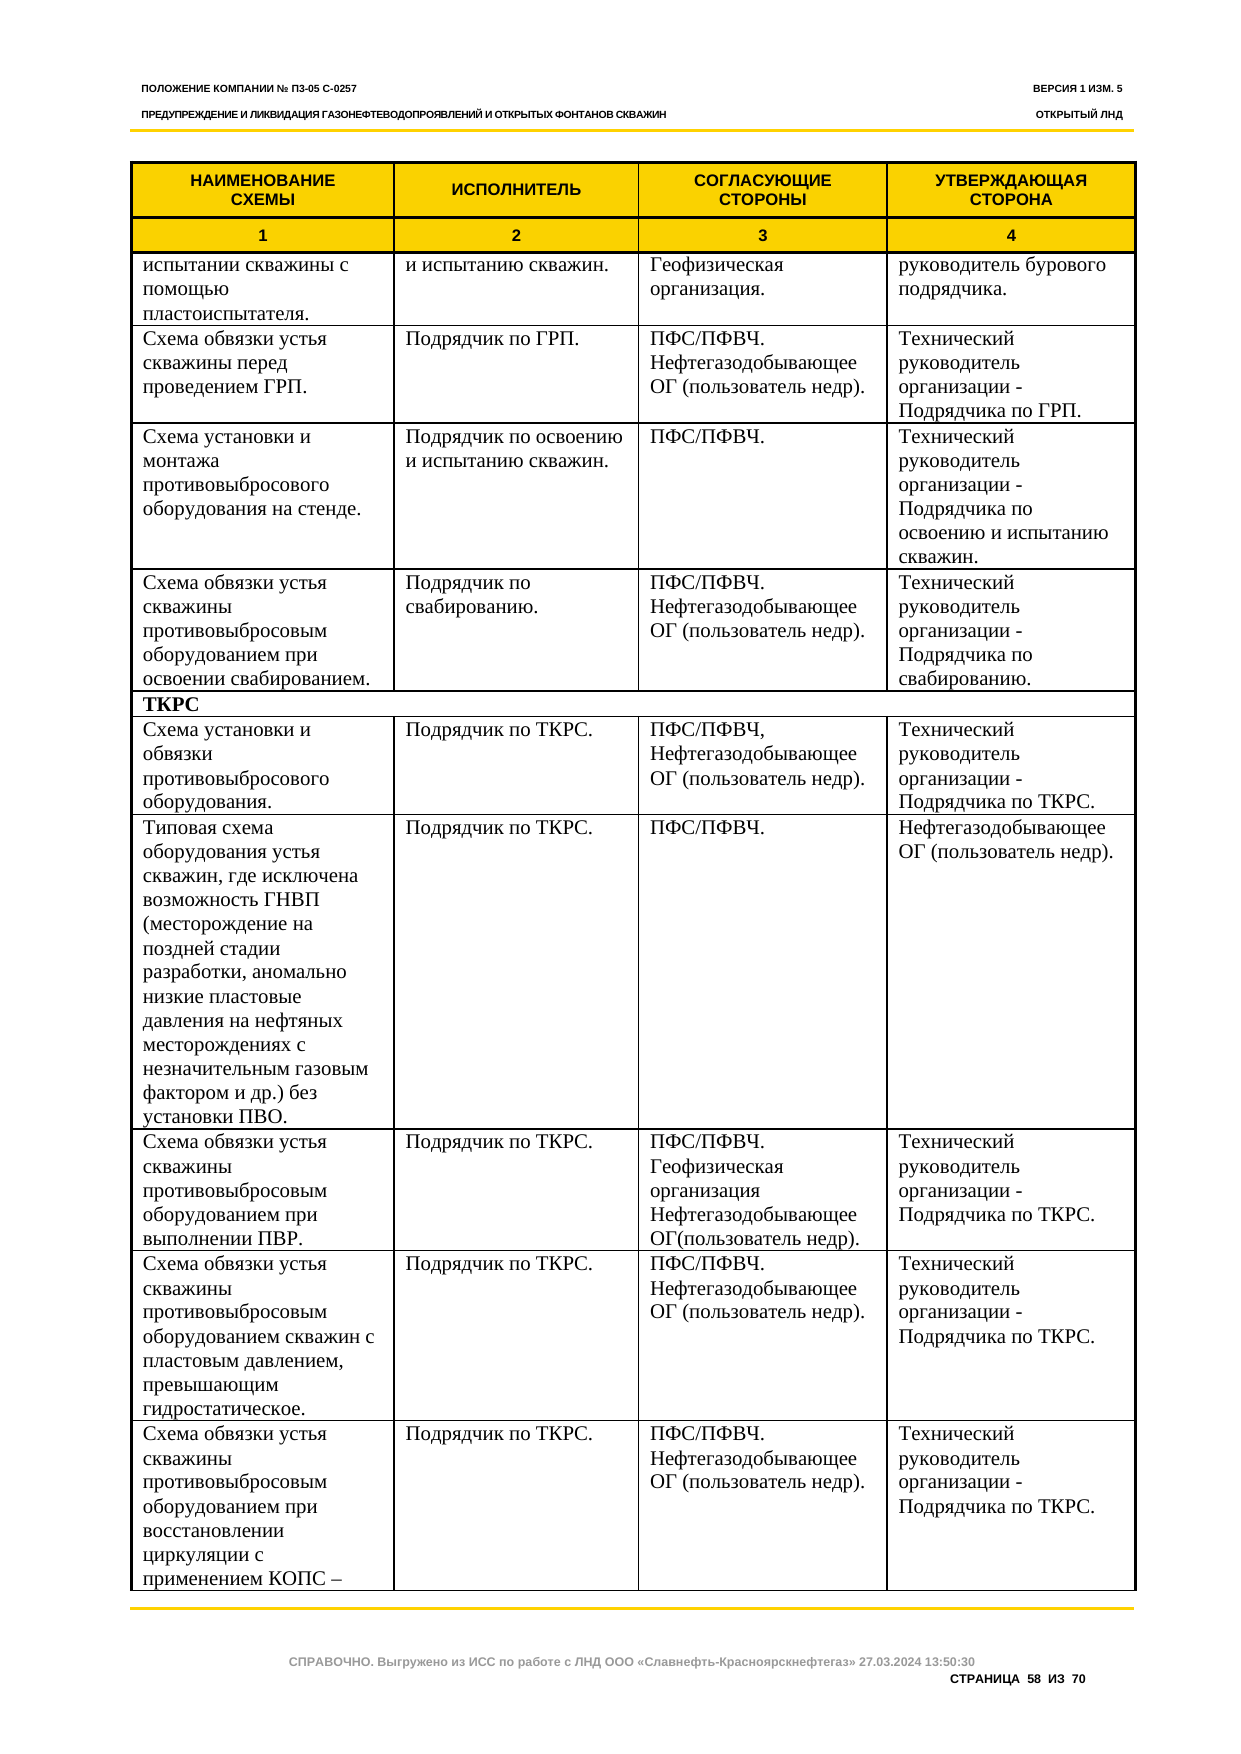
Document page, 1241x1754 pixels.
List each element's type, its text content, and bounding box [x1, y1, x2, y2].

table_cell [133, 254, 393, 324]
table_cell Технический руководитель организации - Подрядчика по ТКРС. [888, 717, 1134, 813]
table_cell Схема обвязки устья скважины противовыбросовым оборудованием при выполнении ПВР. [133, 1130, 393, 1250]
table_cell ПФС/ПФВЧ. Геофизическая организация. [639, 254, 886, 324]
table_cell Подрядчик по ТКРС. [395, 1251, 638, 1420]
table_cell 1 [133, 219, 393, 251]
table_cell Схема установки и обвязки противовыбросового оборудования. [133, 717, 393, 813]
table_cell Схема установки и монтажа противовыбросового оборудования на стенде. [133, 424, 393, 568]
table_header Исполнитель [395, 164, 638, 216]
table_header Наименование Схемы [133, 164, 393, 216]
table_cell ТКРС [133, 692, 1134, 716]
table_cell Типовая схема оборудования устья скважин, где исключена возможность ГНВП (месторождение на поздней стадии разработки, аномально низкие пластовые давления на нефтяных месторождениях с незначительным газовым фактором и др.) без установки ПВО. [133, 815, 393, 1128]
table_cell Схема обвязки устья скважины перед проведением ГРП. [133, 326, 393, 422]
table_cell ПФС/ПФВЧ. Нефтегазодобывающее ОГ (пользователь недр). [639, 326, 886, 422]
table_cell ПФС/ПФВЧ. Нефтегазодобывающее ОГ (пользователь недр). [639, 1251, 886, 1420]
table_cell Схема обвязки устья скважины противовыбросовым оборудованием скважин с пластовым давлением, превышающим гидростатическое. [133, 1251, 393, 1420]
table_cell ПФС/ПФВЧ, Нефтегазодобывающее ОГ (пользователь недр). [639, 717, 886, 813]
table_cell Технический руководитель организации - Подрядчика по освоению и испытанию скважин. [888, 424, 1134, 568]
table_cell Нефтегазодобывающее ОГ (пользователь недр). [888, 815, 1134, 1128]
table_cell Технический руководитель организации - Подрядчика по ТКРС. [888, 1251, 1134, 1420]
table_cell Технический руководитель организации - Подрядчика по ГРП. [888, 326, 1134, 422]
table_cell Подрядчик по ТКРС. [395, 815, 638, 1128]
table_cell Технический руководитель организации - Подрядчика по свабированию. [888, 570, 1134, 690]
table_cell Подрядчик по ТКРС. [395, 1421, 638, 1590]
table_cell 3 [639, 219, 886, 251]
table_cell Подрядчик по освоению и испытанию скважин. [395, 424, 638, 568]
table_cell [395, 254, 638, 324]
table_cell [888, 254, 1134, 324]
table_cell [133, 1421, 393, 1590]
table_cell 4 [888, 219, 1134, 251]
table_header Утверждающая сторона [888, 164, 1134, 216]
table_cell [888, 1421, 1134, 1590]
table_cell ПФС/ПФВЧ. Нефтегазодобывающее ОГ (пользователь недр). [639, 570, 886, 690]
table_cell Подрядчик по ГРП. [395, 326, 638, 422]
table_cell ПФС/ПФВЧ. Геофизическая организация Нефтегазодобывающее ОГ(пользователь недр). [639, 1130, 886, 1250]
table_cell Подрядчик по ТКРС. [395, 717, 638, 813]
table_cell 2 [395, 219, 638, 251]
table_cell ПФС/ПФВЧ. [639, 815, 886, 1128]
table_cell Схема обвязки устья скважины противовыбросовым оборудованием при освоении свабированием. [133, 570, 393, 690]
table_cell Подрядчик по ТКРС. [395, 1130, 638, 1250]
table_header Согласующие стороны [639, 164, 886, 216]
table_cell ПФС/ПФВЧ. [639, 424, 886, 568]
table_cell Подрядчик по свабированию. [395, 570, 638, 690]
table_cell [639, 1421, 886, 1590]
table_cell Технический руководитель организации - Подрядчика по ТКРС. [888, 1130, 1134, 1250]
